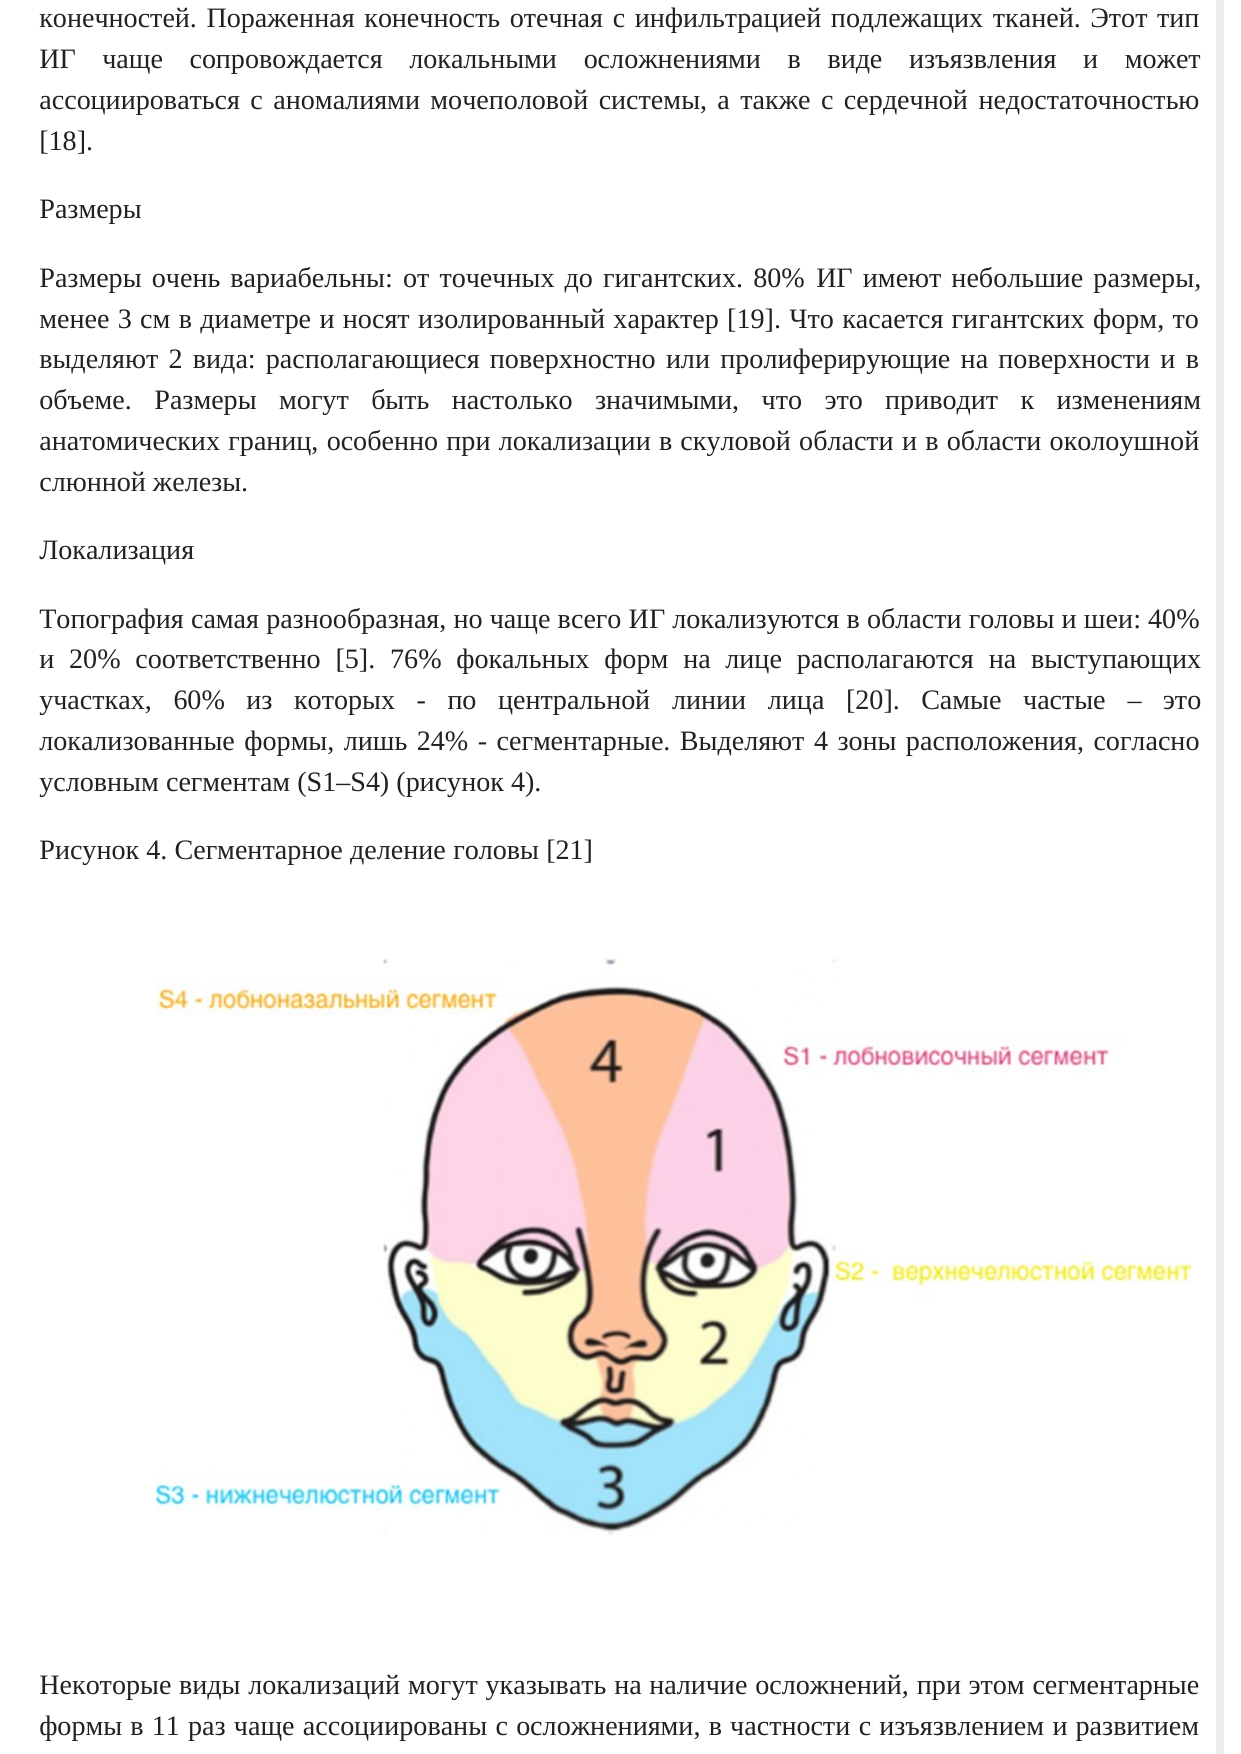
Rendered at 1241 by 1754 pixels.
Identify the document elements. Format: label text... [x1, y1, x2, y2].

text Размеры очень вариабельны: от точечных до гигантских. 80% ИГ имеют небольшие размеры, менее 3 см в диаметре и носят изолированный характер [19]. Что касается гигантских форм, то выделяют 2 вида: располагающиеся поверхностно или пролиферирующие на поверхности и в объеме. Размеры могут быть настолько значимыми, что это приводит к изменениям анатомических границ, особенно при локализации в скуловой области и в области околоушной слюнной железы. [39, 261, 1201, 497]
text Размеры [39, 192, 1213, 224]
text Рисунок 4. Сегментарное деление головы [21] [39, 833, 1213, 865]
text Локализация [39, 533, 1213, 565]
picture [156, 958, 1192, 1535]
text Топография самая разнообразная, но чаще всего ИГ локализуются в области головы и шеи: 40% и 20% соответственно [5]. 76% фокальных форм на лице располагаются на выступающих участках, 60% из которых - по центральной линии лица [20]. Самые частые – это локализованные формы, лишь 24% - сегментарные. Выделяют 4 зоны расположения, согласно условным сегментам (S1–S4) (рисунок 4). [39, 602, 1201, 797]
text конечностей. Пораженная конечность отечная с инфильтрацией подлежащих тканей. Этот тип ИГ чаще сопровождается локальными осложнениями в виде изъязвления и может ассоциироваться с аномалиями мочеполовой системы, а также с сердечной недостаточностью [18]. [39, 1, 1201, 156]
text Некоторые виды локализаций могут указывать на наличие осложнений, при этом сегментарные формы в 11 раз чаще ассоциированы с осложнениями, в частности с изъязвлением и развитием [39, 1668, 1202, 1741]
